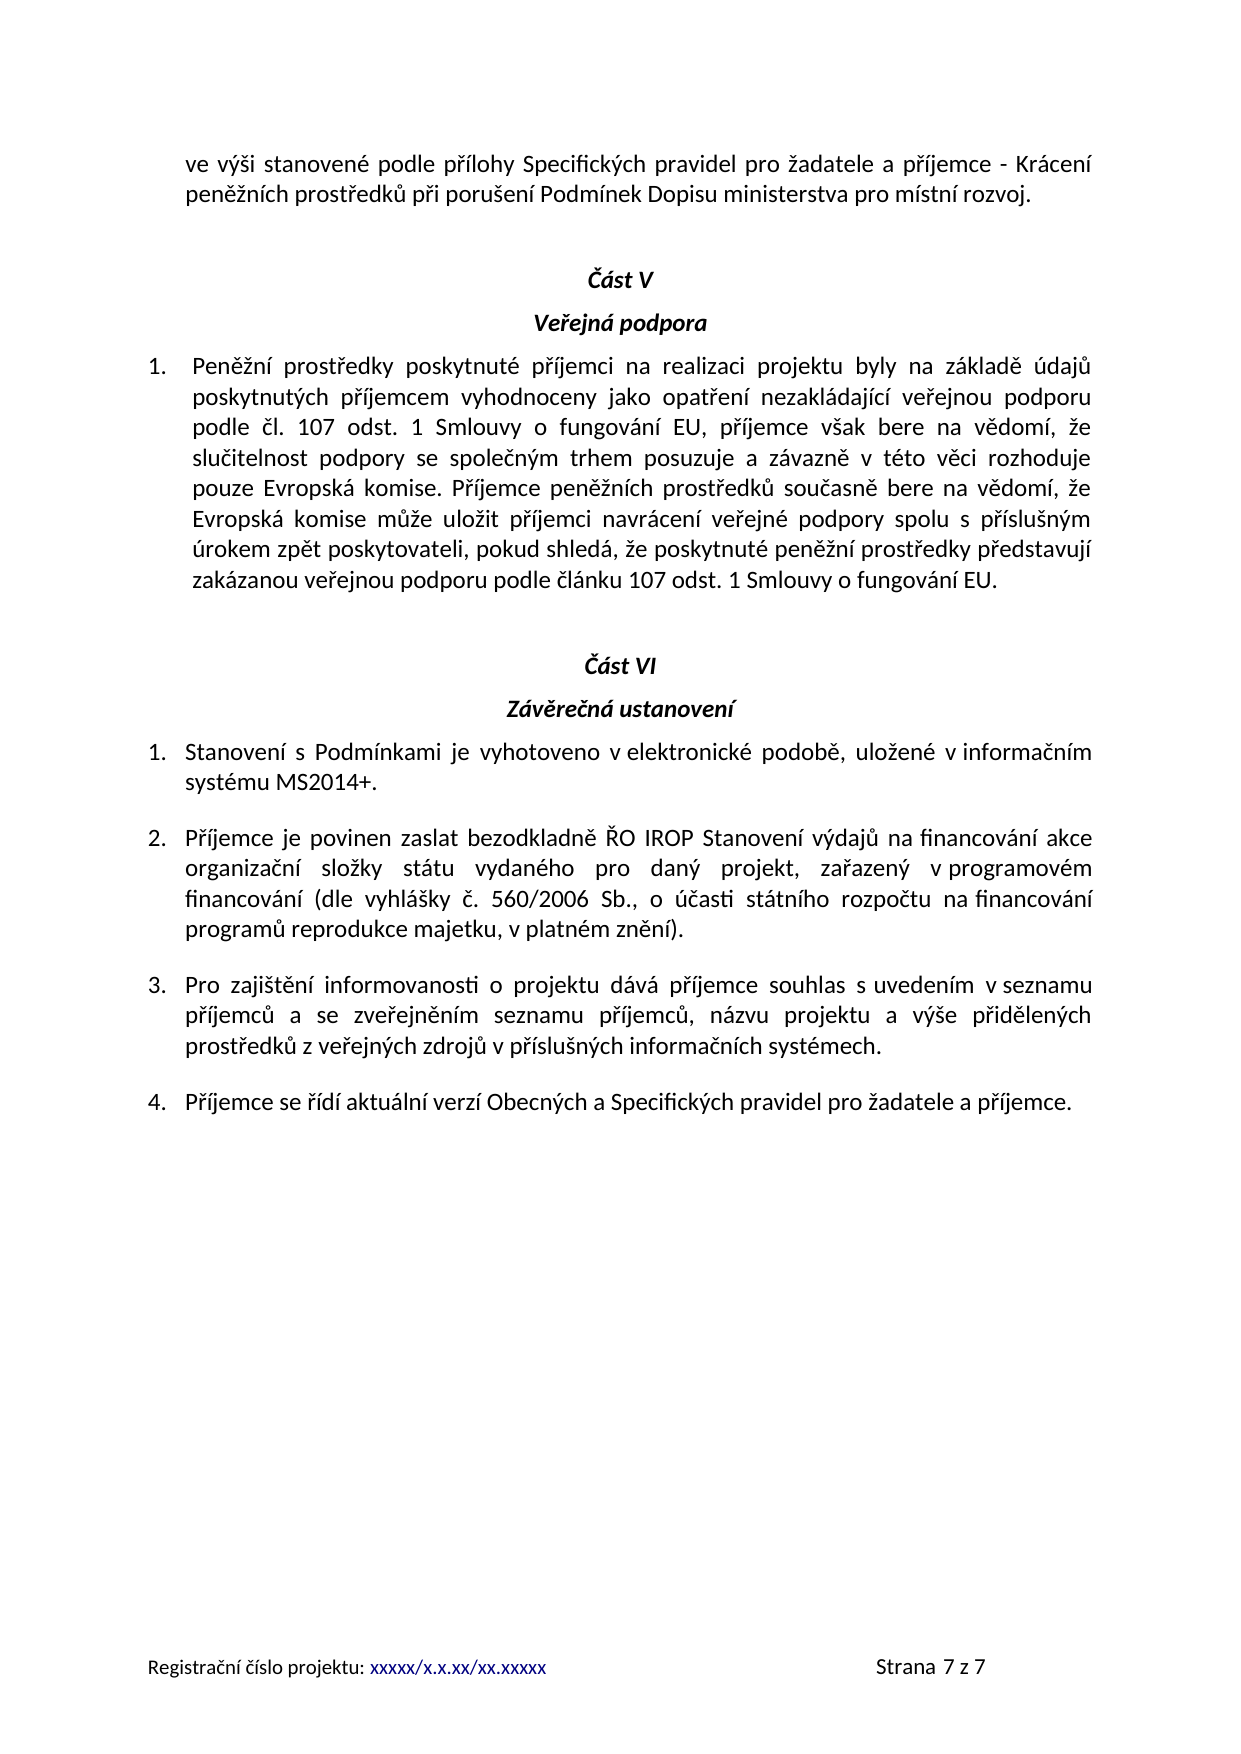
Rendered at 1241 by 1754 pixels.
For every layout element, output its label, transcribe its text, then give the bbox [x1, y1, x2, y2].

list Pro zajištění informovanosti o projektu dává příjemce souhlas s uvedením v seznamu příjemců a se zveřejněním seznamu příjemců, názvu projektu a výše přidělených prostředků z veřejných zdrojů v příslušných informačních systémech. [148, 969, 1092, 1061]
text Závěrečná ustanovení [148, 693, 1092, 723]
text Část VI [148, 650, 1092, 681]
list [148, 148, 1092, 209]
text Část V [148, 264, 1093, 295]
list Příjemce se řídí aktuální verzí Obecných a Specifických pravidel pro žadatele a příjemce. [148, 1086, 1093, 1116]
list Příjemce je povinen zaslat bezodkladně ŘO IROP Stanovení výdajů na financování akce organizační složky státu vydaného pro daný projekt, zařazený v programovém financování (dle vyhlášky č. 560/2006 Sb., o účasti státního rozpočtu na financování programů reprodukce majetku, v platném znění). [148, 822, 1092, 944]
text Veřejná podpora [148, 307, 1093, 338]
list Peněžní prostředky poskytnuté příjemci na realizaci projektu byly na základě údajů poskytnutých příjemcem vyhodnoceny jako opatření nezakládající veřejnou podporu podle čl. 107 odst. 1 Smlouvy o fungování EU, příjemce však bere na vědomí, že slučitelnost podpory se společným trhem posuzuje a závazně v této věci rozhoduje pouze Evropská komise. Příjemce peněžních prostředků současně bere na vědomí, že Evropská komise může uložit příjemci navrácení veřejné podpory spolu s příslušným úrokem zpět poskytovateli, pokud shledá, že poskytnuté peněžní prostředky představují zakázanou veřejnou podporu podle článku 107 odst. 1 Smlouvy o fungování EU. [148, 350, 1092, 594]
list Stanovení s Podmínkami je vyhotoveno v elektronické podobě, uložené v informačním systému MS2014+. [148, 736, 1092, 797]
